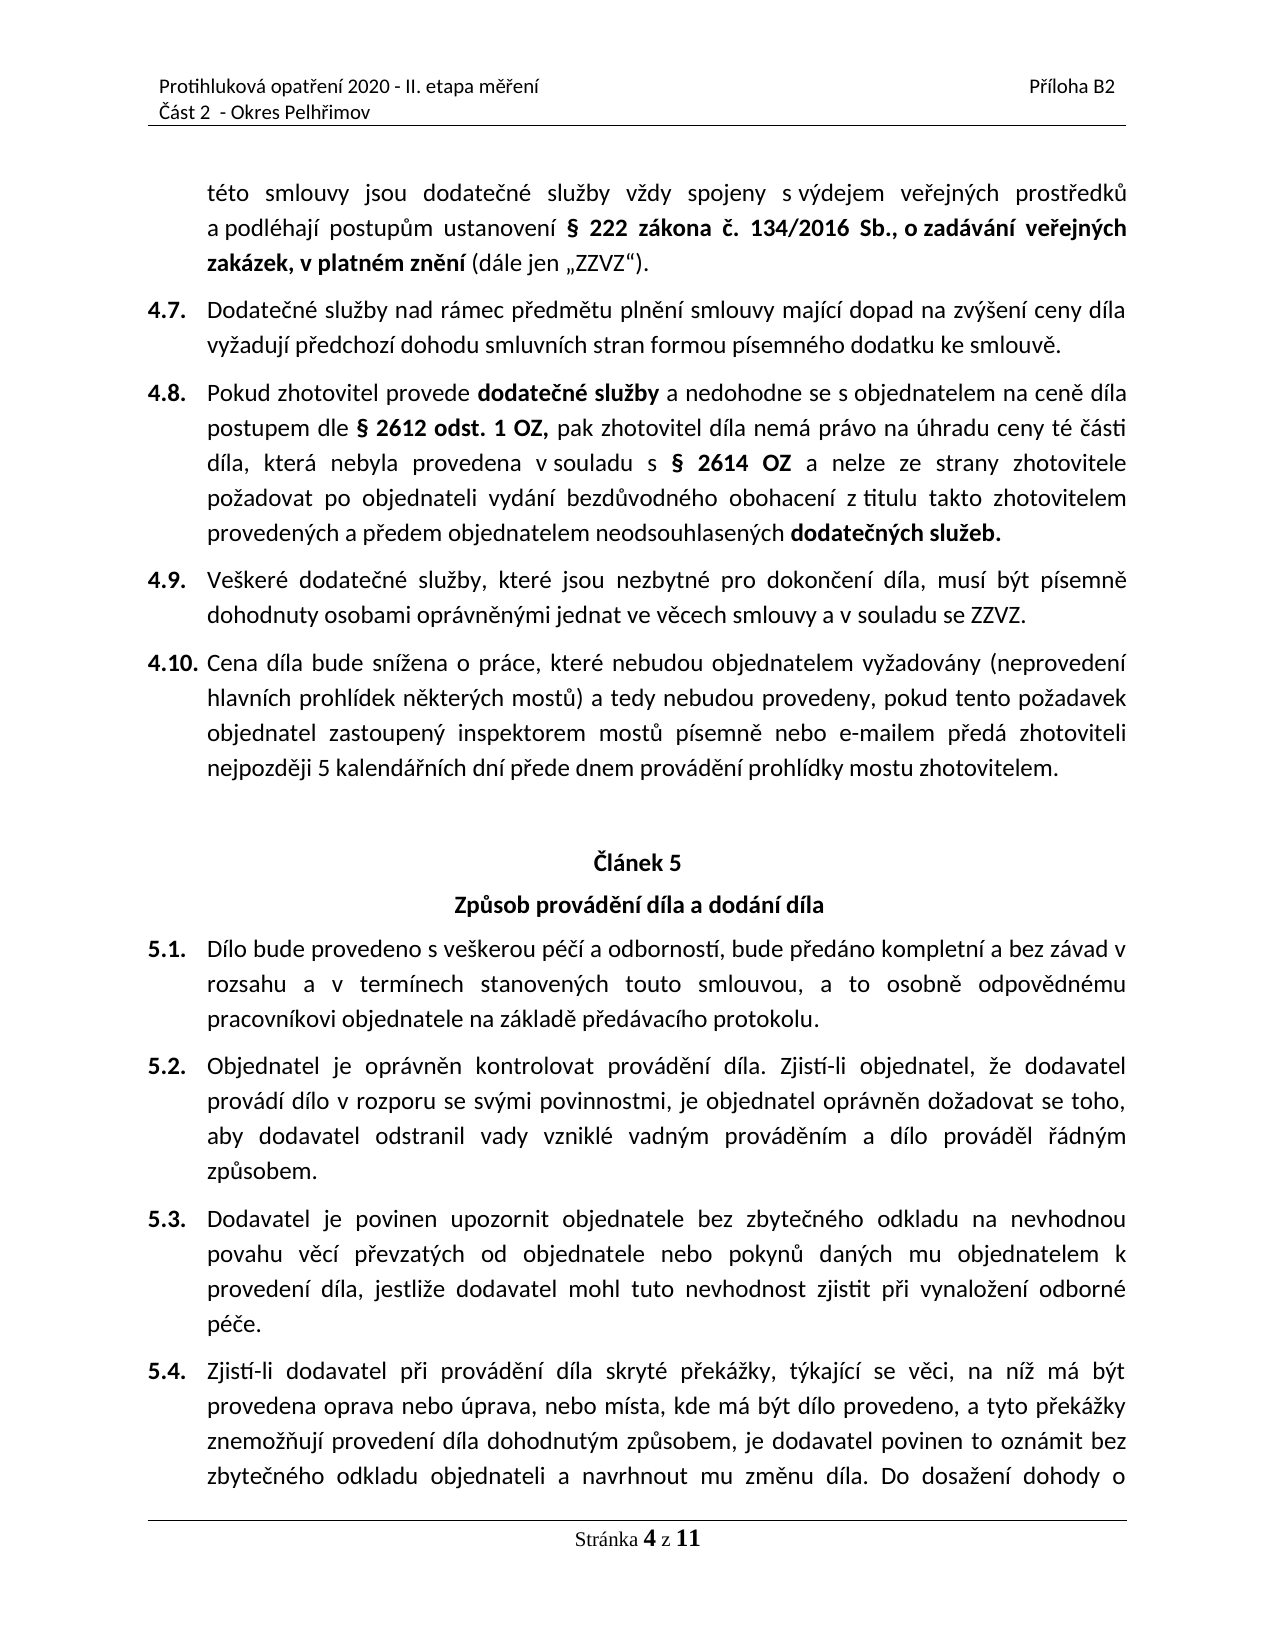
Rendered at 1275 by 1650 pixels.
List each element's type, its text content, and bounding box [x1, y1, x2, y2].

list Pokud zhotovitel provede dodatečné služby a nedohodne se s objednatelem na ceně díla postupem dle § 2612 odst. 1 OZ, pak zhotovitel díla nemá právo na úhradu ceny té části díla, která nebyla provedena v souladu s § 2614 OZ a nelze ze strany zhotovitele požadovat po objednateli vydání bezdůvodného obohacení z titulu takto zhotovitelem provedených a předem objednatelem neodsouhlasených dodatečných služeb. [148, 377, 1127, 547]
list Článek 5 [148, 847, 1127, 877]
list Objednatel je oprávněn kontrolovat provádění díla. Zjistí-li objednatel, že dodavatel provádí dílo v rozporu se svými povinnostmi, je objednatel oprávněn dožadovat se toho, aby dodavatel odstranil vady vzniklé vadným prováděním a dílo prováděl řádným způsobem. [148, 1050, 1127, 1186]
list Veškeré dodatečné služby, které jsou nezbytné pro dokončení díla, musí být písemně dohodnuty osobami oprávněnými jednat ve věcech smlouvy a v souladu se ZZVZ. [148, 564, 1127, 630]
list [148, 177, 1127, 277]
list Dodatečné služby nad rámec předmětu plnění smlouvy mající dopad na zvýšení ceny díla vyžadují předchozí dohodu smluvních stran formou písemného dodatku ke smlouvě. [148, 294, 1127, 360]
list Způsob provádění díla a dodání díla [148, 890, 1131, 920]
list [148, 1355, 1127, 1491]
list Dílo bude provedeno s veškerou péčí a odborností, bude předáno kompletní a bez závad v rozsahu a v termínech stanovených touto smlouvou, a to osobně odpovědnému pracovníkovi objednatele na základě předávacího protokolu. [148, 933, 1127, 1033]
list Dodavatel je povinen upozornit objednatele bez zbytečného odkladu na nevhodnou povahu věcí převzatých od objednatele nebo pokynů daných mu objednatelem k provedení díla, jestliže dodavatel mohl tuto nevhodnost zjistit při vynaložení odborné péče. [148, 1203, 1127, 1338]
list Cena díla bude snížena o práce, které nebudou objednatelem vyžadovány (neprovedení hlavních prohlídek některých mostů) a tedy nebudou provedeny, pokud tento požadavek objednatel zastoupený inspektorem mostů písemně nebo e-mailem předá zhotoviteli nejpozději 5 kalendářních dní přede dnem provádění prohlídky mostu zhotovitelem. [148, 647, 1127, 782]
